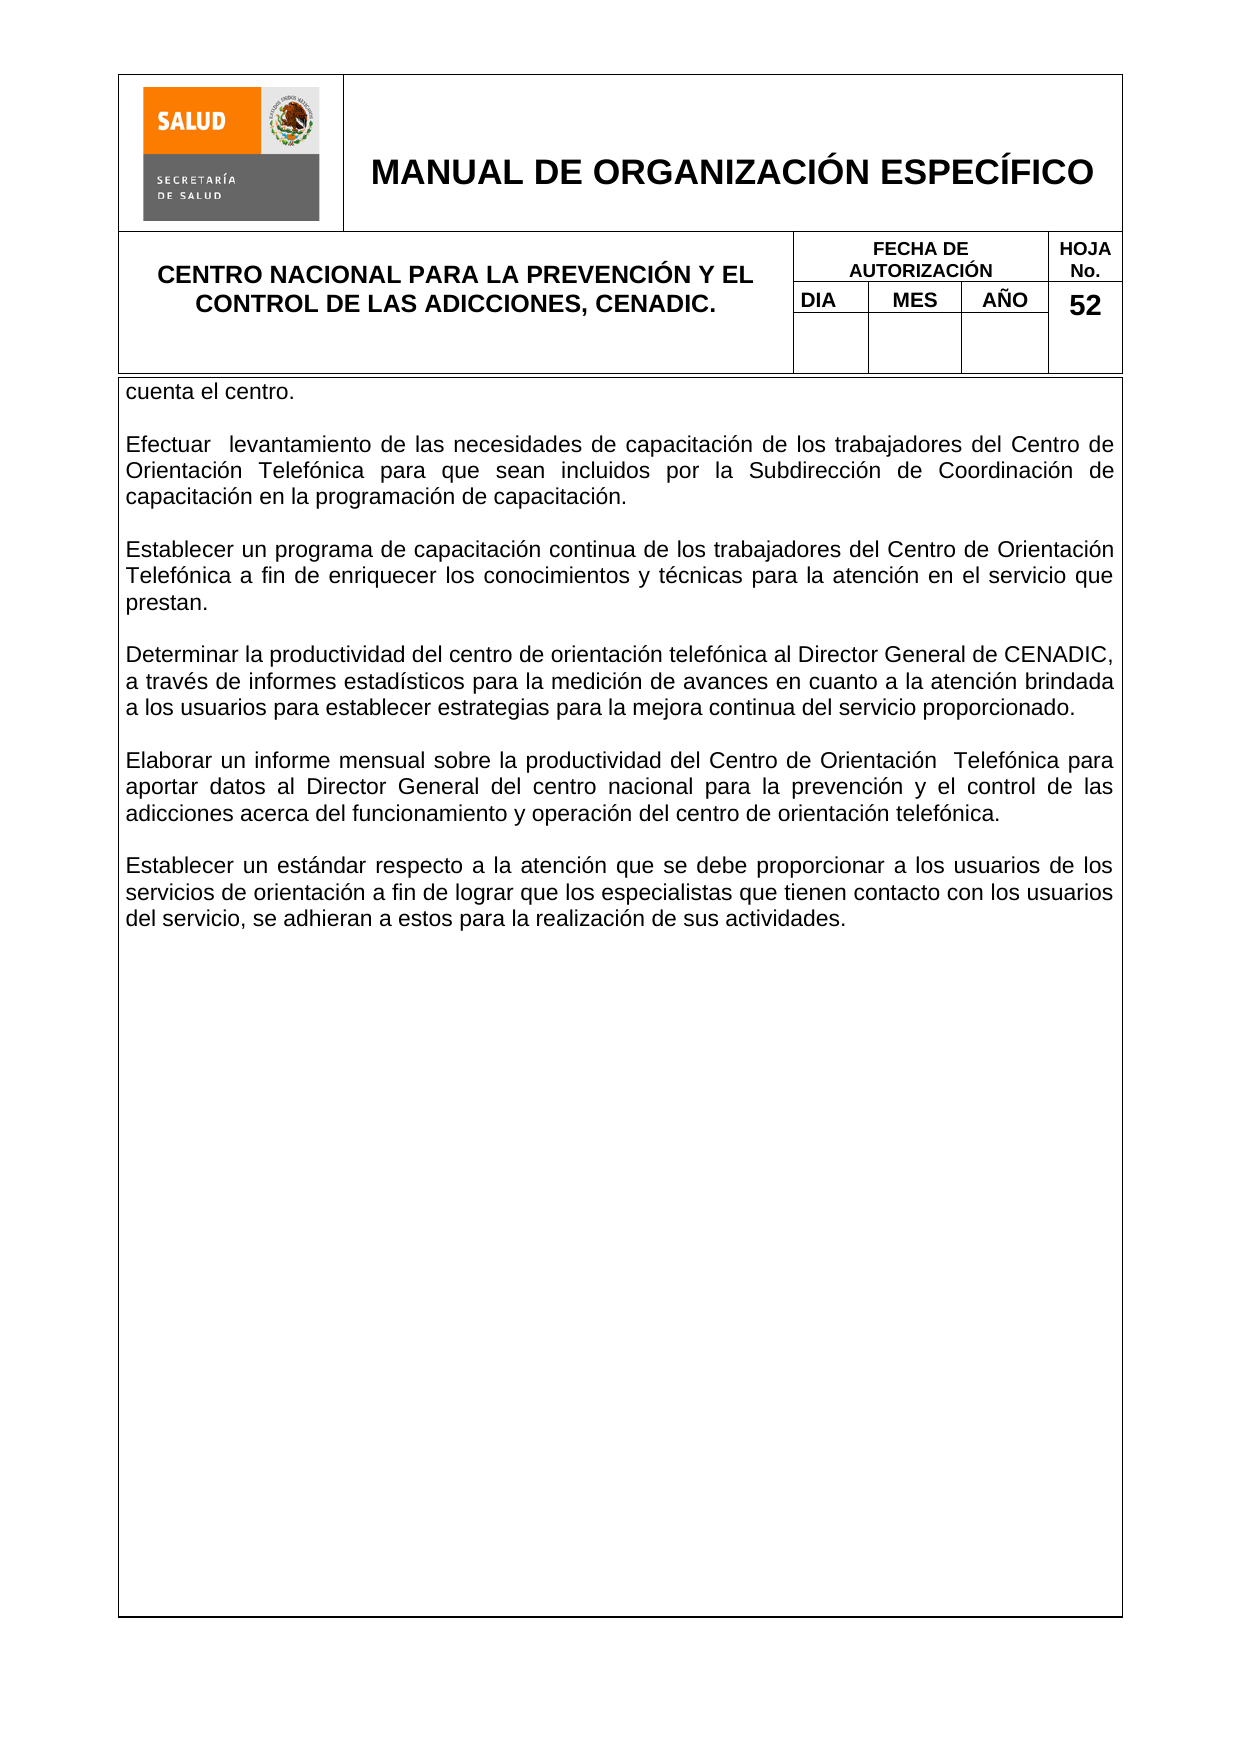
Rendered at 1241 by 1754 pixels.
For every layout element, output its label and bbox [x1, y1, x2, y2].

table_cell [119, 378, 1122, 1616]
picture [143, 87, 320, 221]
